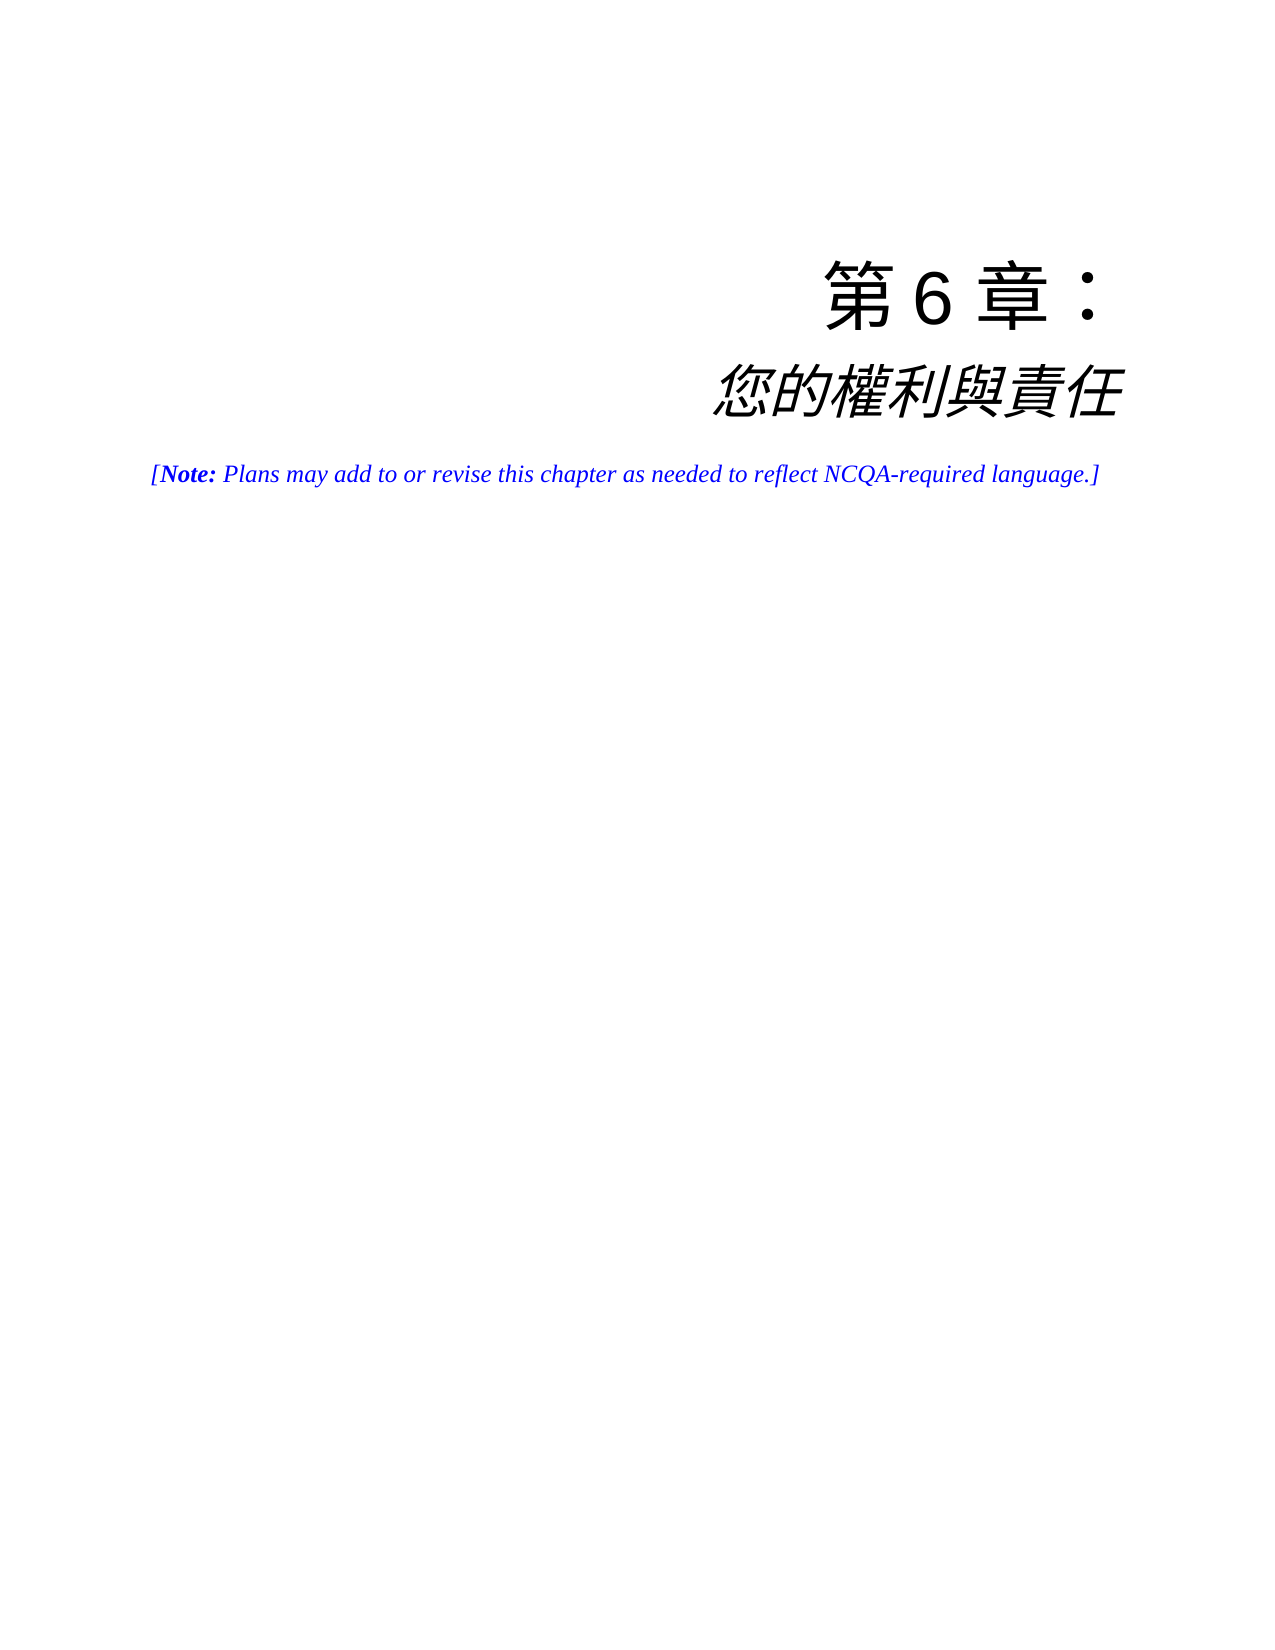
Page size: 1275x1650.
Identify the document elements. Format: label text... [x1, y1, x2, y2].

text [Note: Plans may add to or revise this chapter as needed to reflect NCQA-required language.] [150, 459, 1125, 488]
subtitle 第 6 章： 您的權利與責任 [150, 237, 1125, 430]
